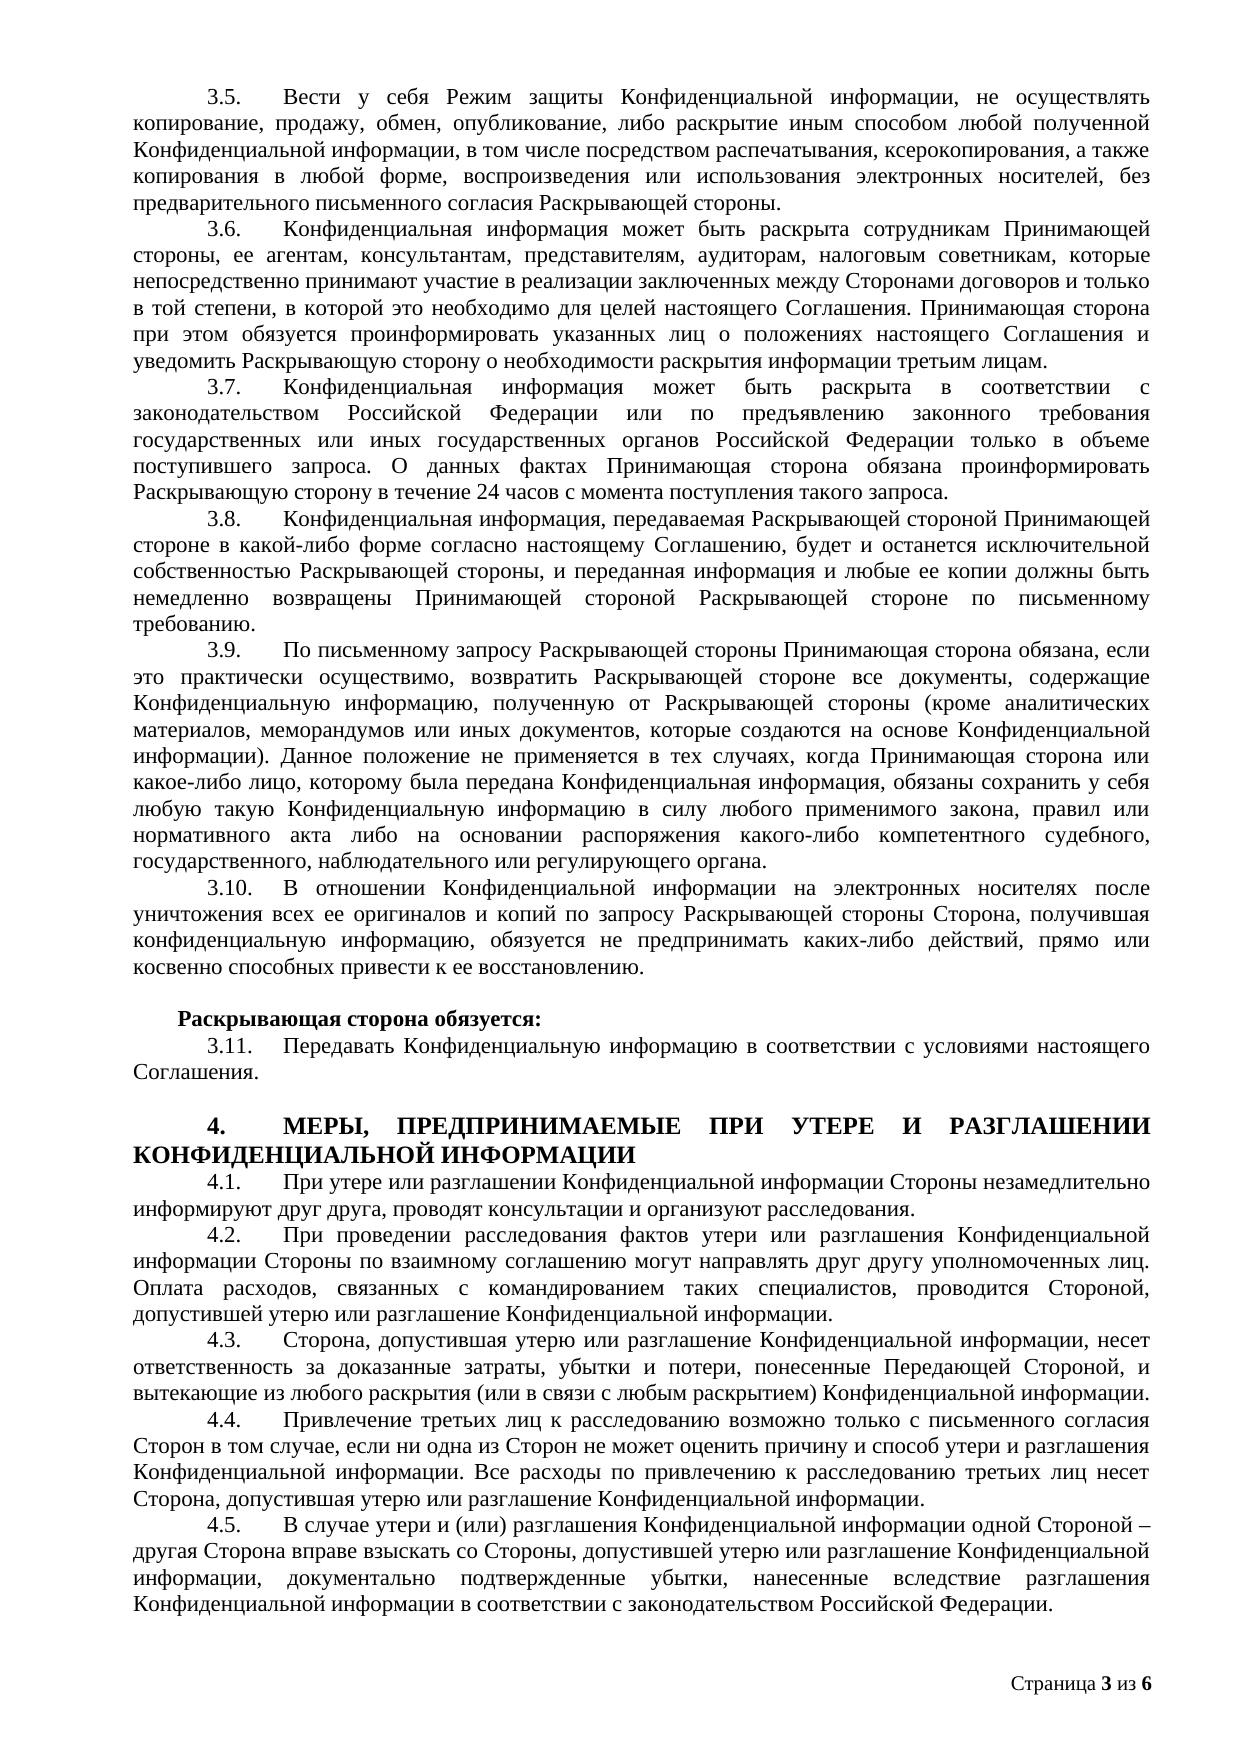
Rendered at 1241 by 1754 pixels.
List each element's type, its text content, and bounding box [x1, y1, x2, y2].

list Конфиденциальная информация может быть раскрыта сотрудникам Принимающей стороны, ее агентам, консультантам, представителям, аудиторам, налоговым советникам, которые непосредственно принимают участие в реализации заключенных между Сторонами договоров и только в той степени, в которой это необходимо для целей настоящего Соглашения. Принимающая сторона при этом обязуется проинформировать указанных лиц о положениях настоящего Соглашения и уведомить Раскрывающую сторону о необходимости раскрытия информации третьим лицам. [133, 215, 1152, 373]
text Раскрывающая сторона обязуется: [133, 1006, 1152, 1032]
list Привлечение третьих лиц к расследованию возможно только с письменного согласия Сторон в том случае, если ни одна из Сторон не может оценить причину и способ утери и разглашения Конфиденциальной информации. Все расходы по привлечению к расследованию третьих лиц несет Сторона, допустившая утерю или разглашение Конфиденциальной информации. [133, 1406, 1152, 1511]
list По письменному запросу Раскрывающей стороны Принимающая сторона обязана, если это практически осуществимо, возвратить Раскрывающей стороне все документы, содержащие Конфиденциальную информацию, полученную от Раскрывающей стороны (кроме аналитических материалов, меморандумов или иных документов, которые создаются на основе Конфиденциальной информации). Данное положение не применяется в тех случаях, когда Принимающая сторона или какое-либо лицо, которому была передана Конфиденциальная информация, обязаны сохранить у себя любую такую Конфиденциальную информацию в силу любого применимого закона, правил или нормативного акта либо на основании распоряжения какого-либо компетентного судебного, государственного, наблюдательного или регулирующего органа. [133, 637, 1152, 874]
list Сторона, допустившая утерю или разглашение Конфиденциальной информации, несет ответственность за доказанные затраты, убытки и потери, понесенные Передающей Стороной, и вытекающие из любого раскрытия (или в связи с любым раскрытием) Конфиденциальной информации. [133, 1327, 1152, 1406]
list Конфиденциальная информация может быть раскрыта в соответствии с законодательством Российской Федерации или по предъявлению законного требования государственных или иных государственных органов Российской Федерации только в объеме поступившего запроса. О данных фактах Принимающая сторона обязана проинформировать Раскрывающую сторону в течение 24 часов с момента поступления такого запроса. [133, 373, 1152, 505]
list Конфиденциальная информация, передаваемая Раскрывающей стороной Принимающей стороне в какой-либо форме согласно настоящему Соглашению, будет и останется исключительной собственностью Раскрывающей стороны, и переданная информация и любые ее копии должны быть немедленно возвращены Принимающей стороной Раскрывающей стороне по письменному требованию. [133, 505, 1152, 637]
list При проведении расследования фактов утери или разглашения Конфиденциальной информации Стороны по взаимному соглашению могут направлять друг другу уполномоченных лиц. Оплата расходов, связанных с командированием таких специалистов, проводится Стороной, допустившей утерю или разглашение Конфиденциальной информации. [133, 1221, 1152, 1327]
list МЕРЫ, ПРЕДПРИНИМАЕМЫЕ ПРИ УТЕРЕ И РАЗГЛАШЕНИИ КОНФИДЕНЦИАЛЬНОЙ ИНФОРМАЦИИ [133, 1111, 1152, 1168]
list В случае утери и (или) разглашения Конфиденциальной информации одной Стороной – другая Сторона вправе взыскать со Стороны, допустившей утерю или разглашение Конфиденциальной информации, документально подтвержденные убытки, нанесенные вследствие разглашения Конфиденциальной информации в соответствии с законодательством Российской Федерации. [133, 1511, 1152, 1616]
list Вести у себя Режим защиты Конфиденциальной информации, не осуществлять копирование, продажу, обмен, опубликование, либо раскрытие иным способом любой полученной Конфиденциальной информации, в том числе посредством распечатывания, ксерокопирования, а также копирования в любой форме, воспроизведения или использования электронных носителей, без предварительного письменного согласия Раскрывающей стороны. [133, 83, 1152, 215]
list Передавать Конфиденциальную информацию в соответствии с условиями настоящего Соглашения. [133, 1032, 1152, 1084]
list При утере или разглашении Конфиденциальной информации Стороны незамедлительно информируют друг друга, проводят консультации и организуют расследования. [133, 1168, 1152, 1221]
list В отношении Конфиденциальной информации на электронных носителях после уничтожения всех ее оригиналов и копий по запросу Раскрывающей стороны Сторона, получившая конфиденциальную информацию, обязуется не предпринимать каких-либо действий, прямо или косвенно способных привести к ее восстановлению. [133, 874, 1152, 979]
